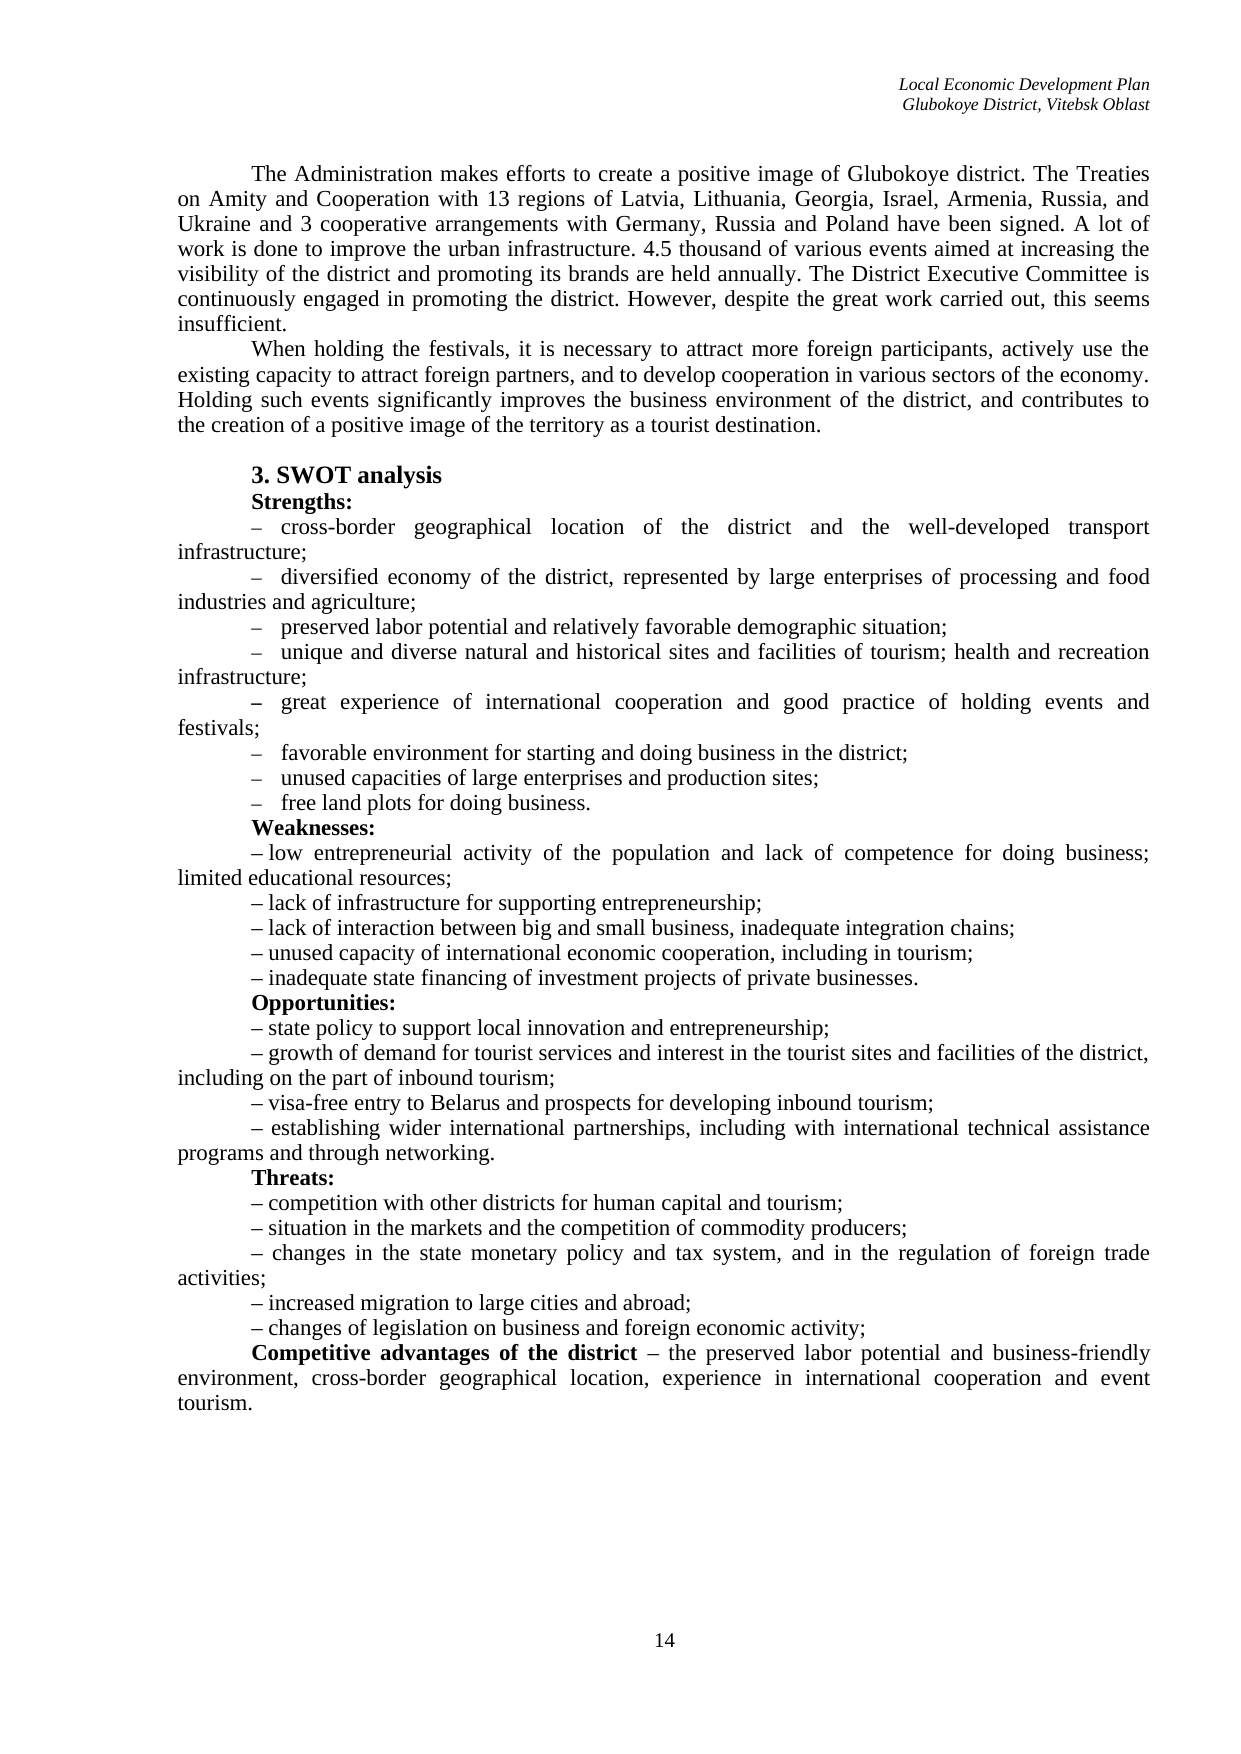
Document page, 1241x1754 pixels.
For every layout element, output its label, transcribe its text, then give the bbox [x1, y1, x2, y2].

text Threats: [177, 1165, 1152, 1190]
text 3. SWOT analysis [177, 462, 1152, 489]
list free land plots for doing business. [177, 790, 1152, 815]
text Opportunities: [177, 990, 1152, 1015]
text – inadequate state financing of investment projects of private businesses. [177, 965, 1152, 990]
text – establishing wider international partnerships, including with international technical assistance programs and through networking. [177, 1115, 1152, 1165]
text Strengths: [177, 489, 1152, 514]
text The Administration makes efforts to create a positive image of Glubokoye district. The Treaties on Amity and Cooperation with 13 regions of Latvia, Lithuania, Georgia, Israel, Armenia, Russia, and Ukraine and 3 cooperative arrangements with Germany, Russia and Poland have been signed. A lot of work is done to improve the urban infrastructure. 4.5 thousand of various events aimed at increasing the visibility of the district and promoting its brands are held annually. The District Executive Committee is continuously engaged in promoting the district. However, despite the great work carried out, this seems insufficient. [177, 161, 1152, 337]
text – low entrepreneurial activity of the population and lack of competence for doing business; limited educational resources; [177, 840, 1152, 890]
text – unused capacity of international economic cooperation, including in tourism; [177, 940, 1152, 965]
text – competition with other districts for human capital and tourism; [177, 1190, 1152, 1215]
list cross-border geographical location of the district and the well-developed transport infrastructure; [177, 514, 1152, 564]
text When holding the festivals, it is necessary to attract more foreign participants, actively use the existing capacity to attract foreign partners, and to develop cooperation in various sectors of the economy. Holding such events significantly improves the business environment of the district, and contributes to the creation of a positive image of the territory as a tourist destination. [177, 337, 1152, 437]
text – growth of demand for tourist services and interest in the tourist sites and facilities of the district, including on the part of inbound tourism; [177, 1040, 1152, 1090]
text Weaknesses: [177, 815, 1152, 840]
text – changes of legislation on business and foreign economic activity; [177, 1315, 1152, 1340]
text – lack of infrastructure for supporting entrepreneurship; [177, 890, 1152, 915]
text – changes in the state monetary policy and tax system, and in the regulation of foreign trade activities; [177, 1240, 1152, 1290]
text – lack of interaction between big and small business, inadequate integration chains; [177, 915, 1152, 940]
list unique and diverse natural and historical sites and facilities of tourism; health and recreation infrastructure; [177, 640, 1152, 690]
text – increased migration to large cities and abroad; [177, 1290, 1152, 1315]
text – situation in the markets and the competition of commodity producers; [177, 1215, 1152, 1240]
list favorable environment for starting and doing business in the district; [177, 740, 1152, 765]
list preserved labor potential and relatively favorable demographic situation; [177, 615, 1152, 640]
text – visa-free entry to Belarus and prospects for developing inbound tourism; [177, 1090, 1152, 1115]
text – state policy to support local innovation and entrepreneurship; [177, 1015, 1152, 1040]
text Competitive advantages of the district – the preserved labor potential and business-friendly environment, cross-border geographical location, experience in international cooperation and event tourism. [177, 1340, 1152, 1416]
list diversified economy of the district, represented by large enterprises of processing and food industries and agriculture; [177, 564, 1152, 615]
list unused capacities of large enterprises and production sites; [177, 765, 1152, 790]
list great experience of international cooperation and good practice of holding events and festivals; [177, 690, 1152, 740]
